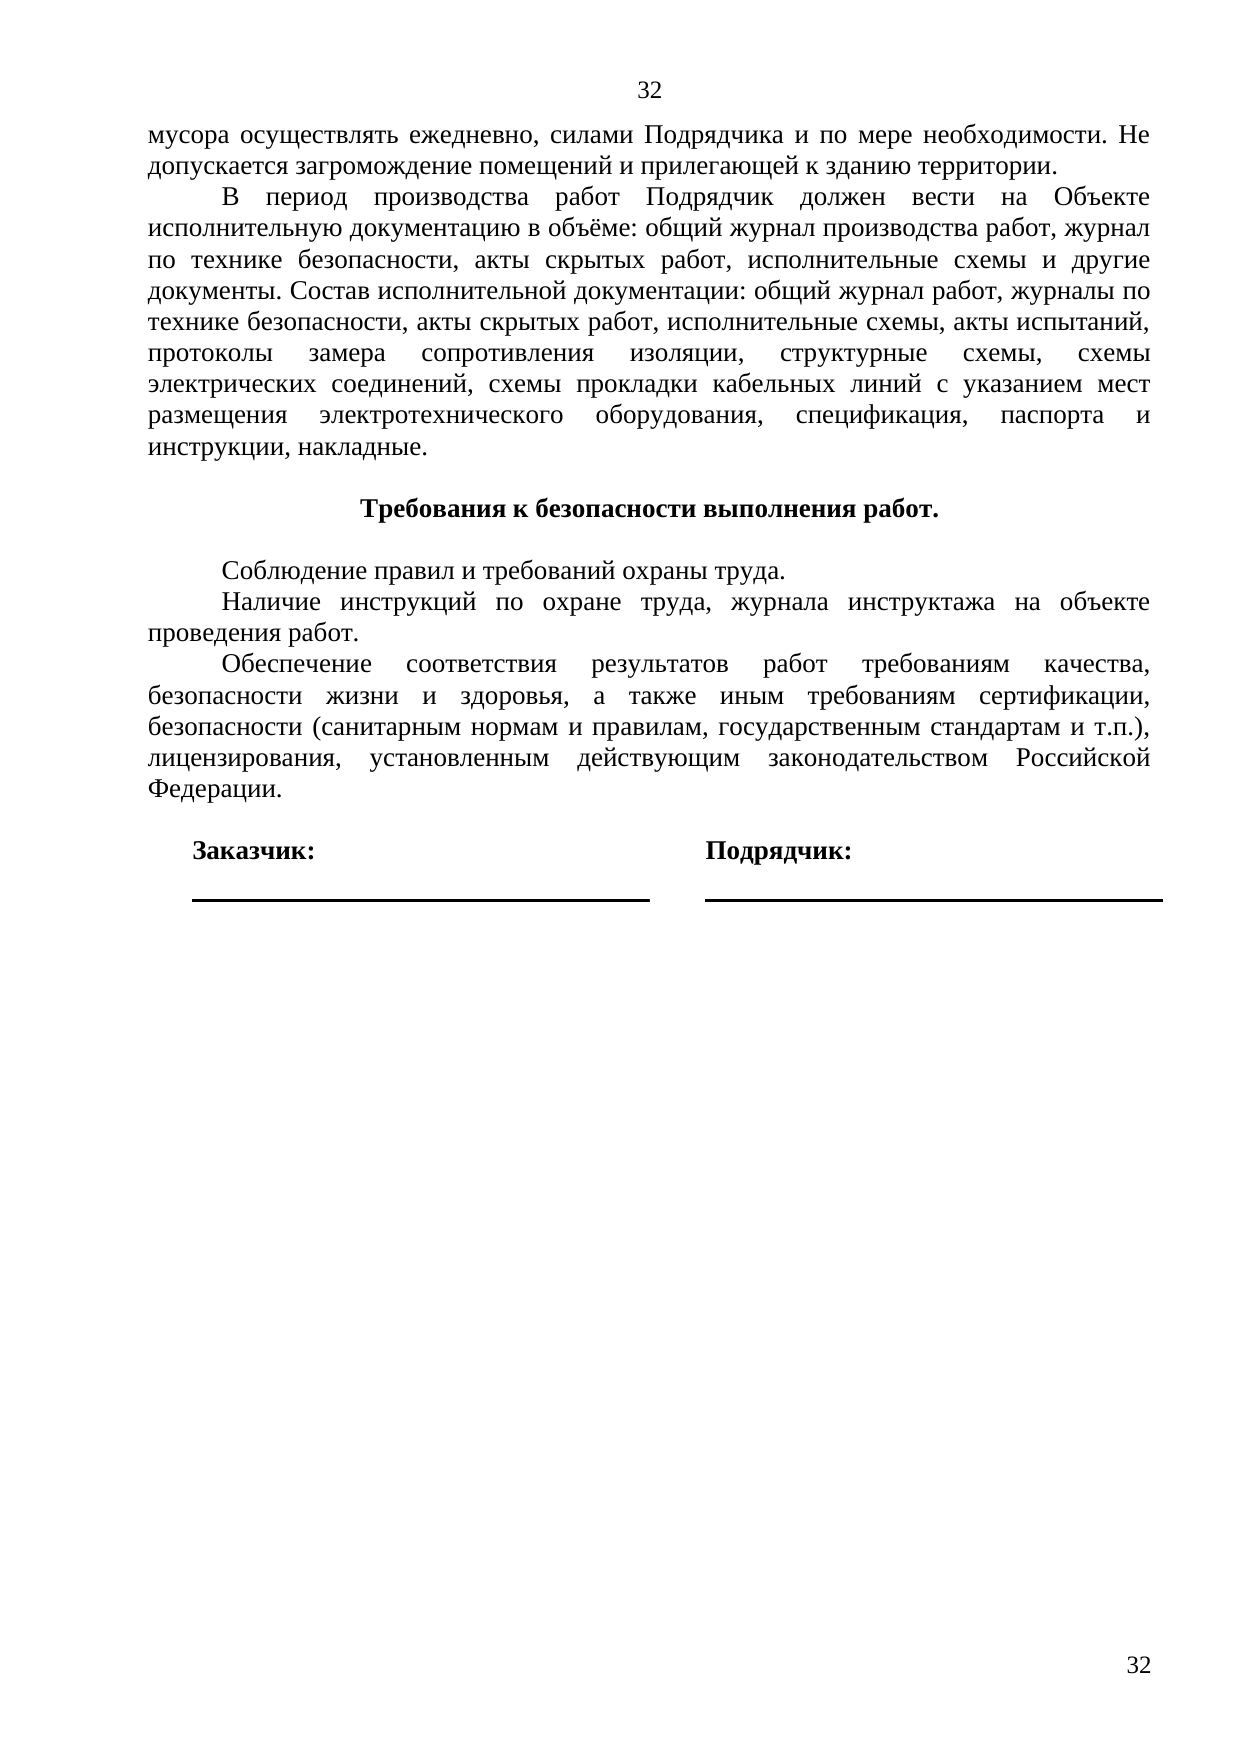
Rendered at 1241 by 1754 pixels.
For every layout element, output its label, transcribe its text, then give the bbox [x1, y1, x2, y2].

text Наличие инструкций по охране труда, журнала инструктажа на объекте проведения работ. [148, 585, 1152, 648]
text Требования к безопасности выполнения работ. [148, 492, 1152, 523]
text Обеспечение соответствия результатов работ требованиям качества, безопасности жизни и здоровья, а также иным требованиям сертификации, безопасности (санитарным нормам и правилам, государственным стандартам и т.п.), лицензирования, установленным действующим законодательством Российской Федерации. [148, 648, 1152, 803]
table_cell [148, 866, 661, 964]
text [148, 118, 1152, 180]
table_cell [661, 866, 1174, 964]
table_header Подрядчик: [661, 835, 1174, 866]
table_header Заказчик: [148, 835, 661, 866]
text Соблюдение правил и требований охраны труда. [148, 554, 1152, 585]
text В период производства работ Подрядчик должен вести на Объекте исполнительную документацию в объёме: общий журнал производства работ, журнал по технике безопасности, акты скрытых работ, исполнительные схемы и другие документы. Состав исполнительной документации: общий журнал работ, журналы по технике безопасности, акты скрытых работ, исполнительные схемы, акты испытаний, протоколы замера сопротивления изоляции, структурные схемы, схемы электрических соединений, схемы прокладки кабельных линий с указанием мест размещения электротехнического оборудования, спецификация, паспорта и инструкции, накладные. [148, 180, 1152, 461]
